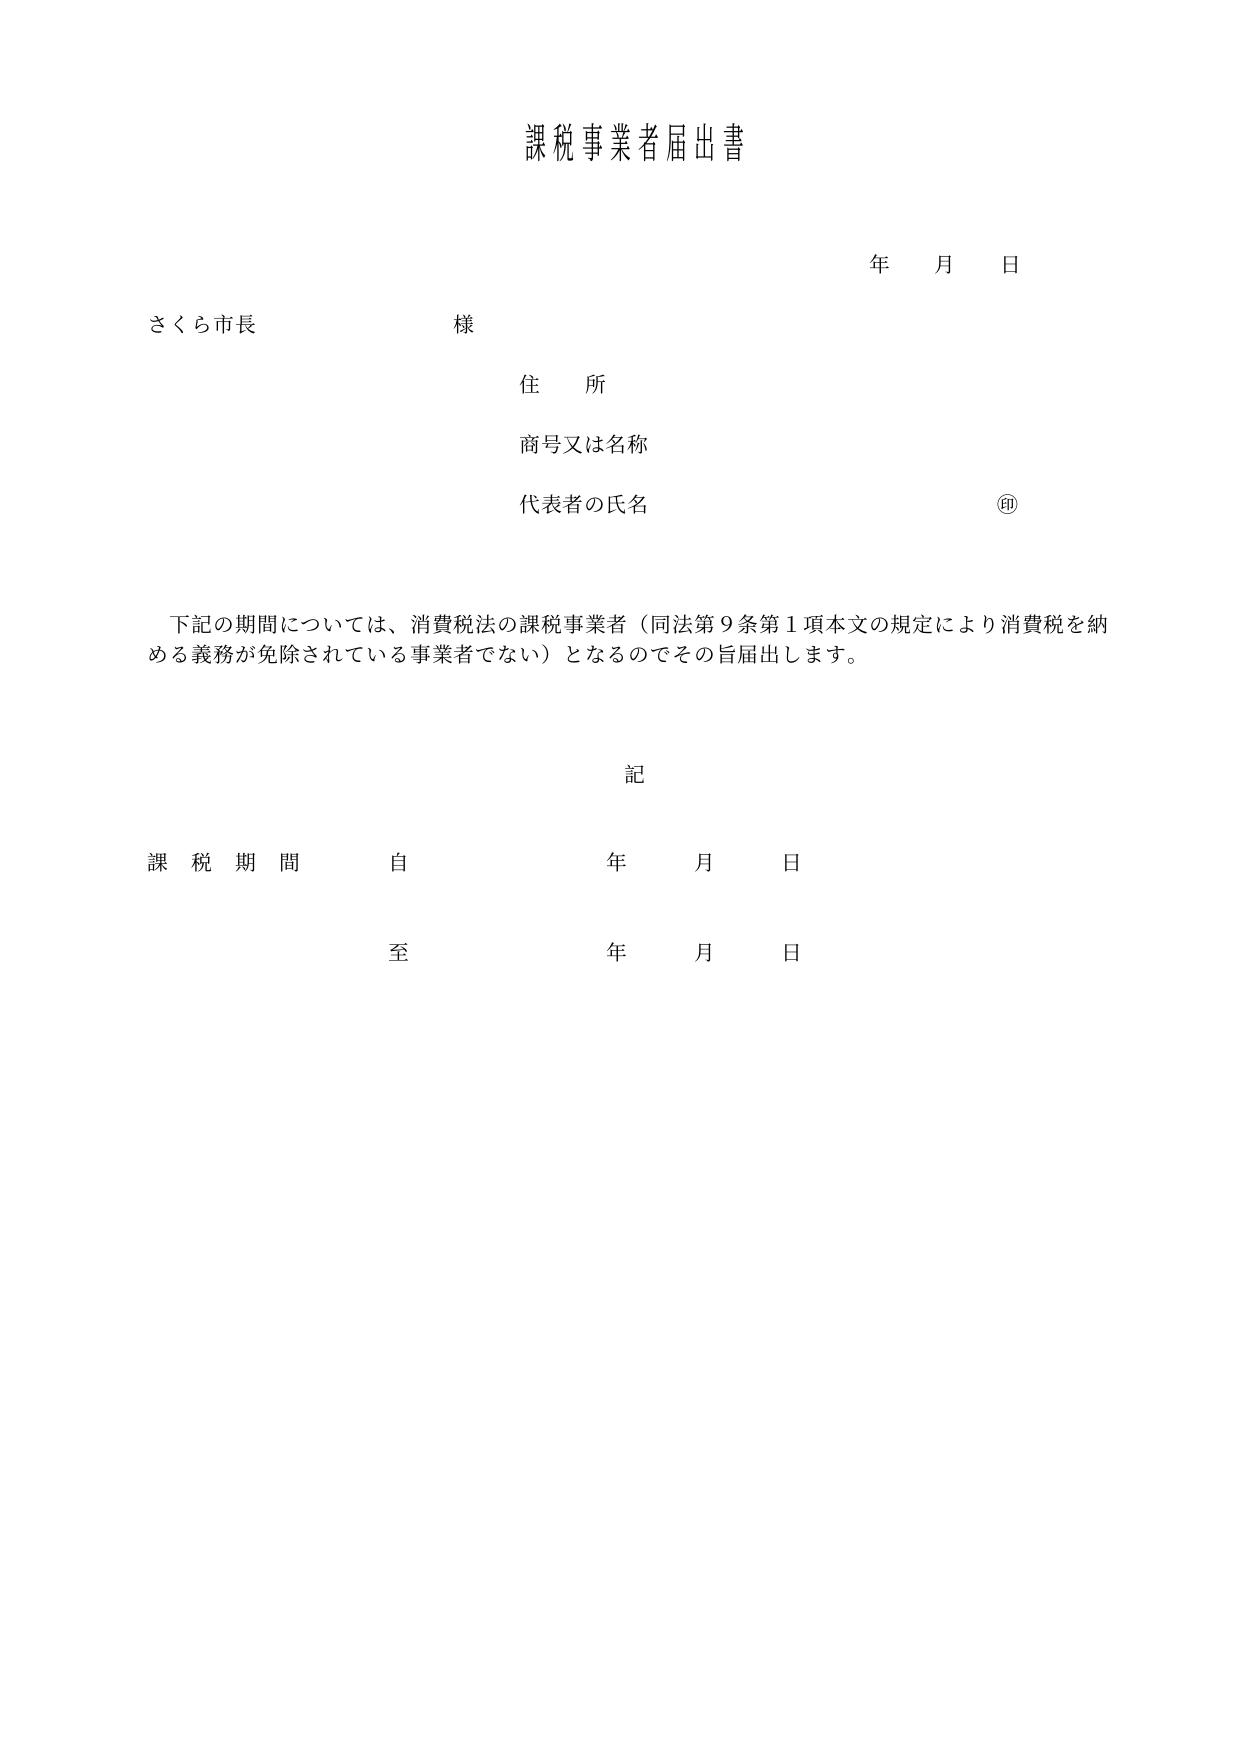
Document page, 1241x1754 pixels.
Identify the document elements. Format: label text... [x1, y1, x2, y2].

text 年 月 日 [148, 248, 1122, 278]
text 至 年 月 日 [148, 937, 1122, 967]
text 課 税 期 間 自 年 月 日 [148, 847, 1122, 877]
text 商号又は名称 [148, 428, 1122, 458]
text 住所 [148, 368, 1122, 398]
text 代表者の氏名 ㊞ [148, 488, 1122, 518]
subtitle 記 [148, 758, 1122, 788]
text 課 税 事 業 者 届 出 書 [148, 118, 1122, 168]
text 下記の期間については、消費税法の課税事業者（同法第９条第１項本文の規定により消費税を納める義務が免除されている事業者でない）となるのでその旨届出します。 [148, 608, 1122, 668]
text さくら市長 様 [148, 308, 1122, 338]
